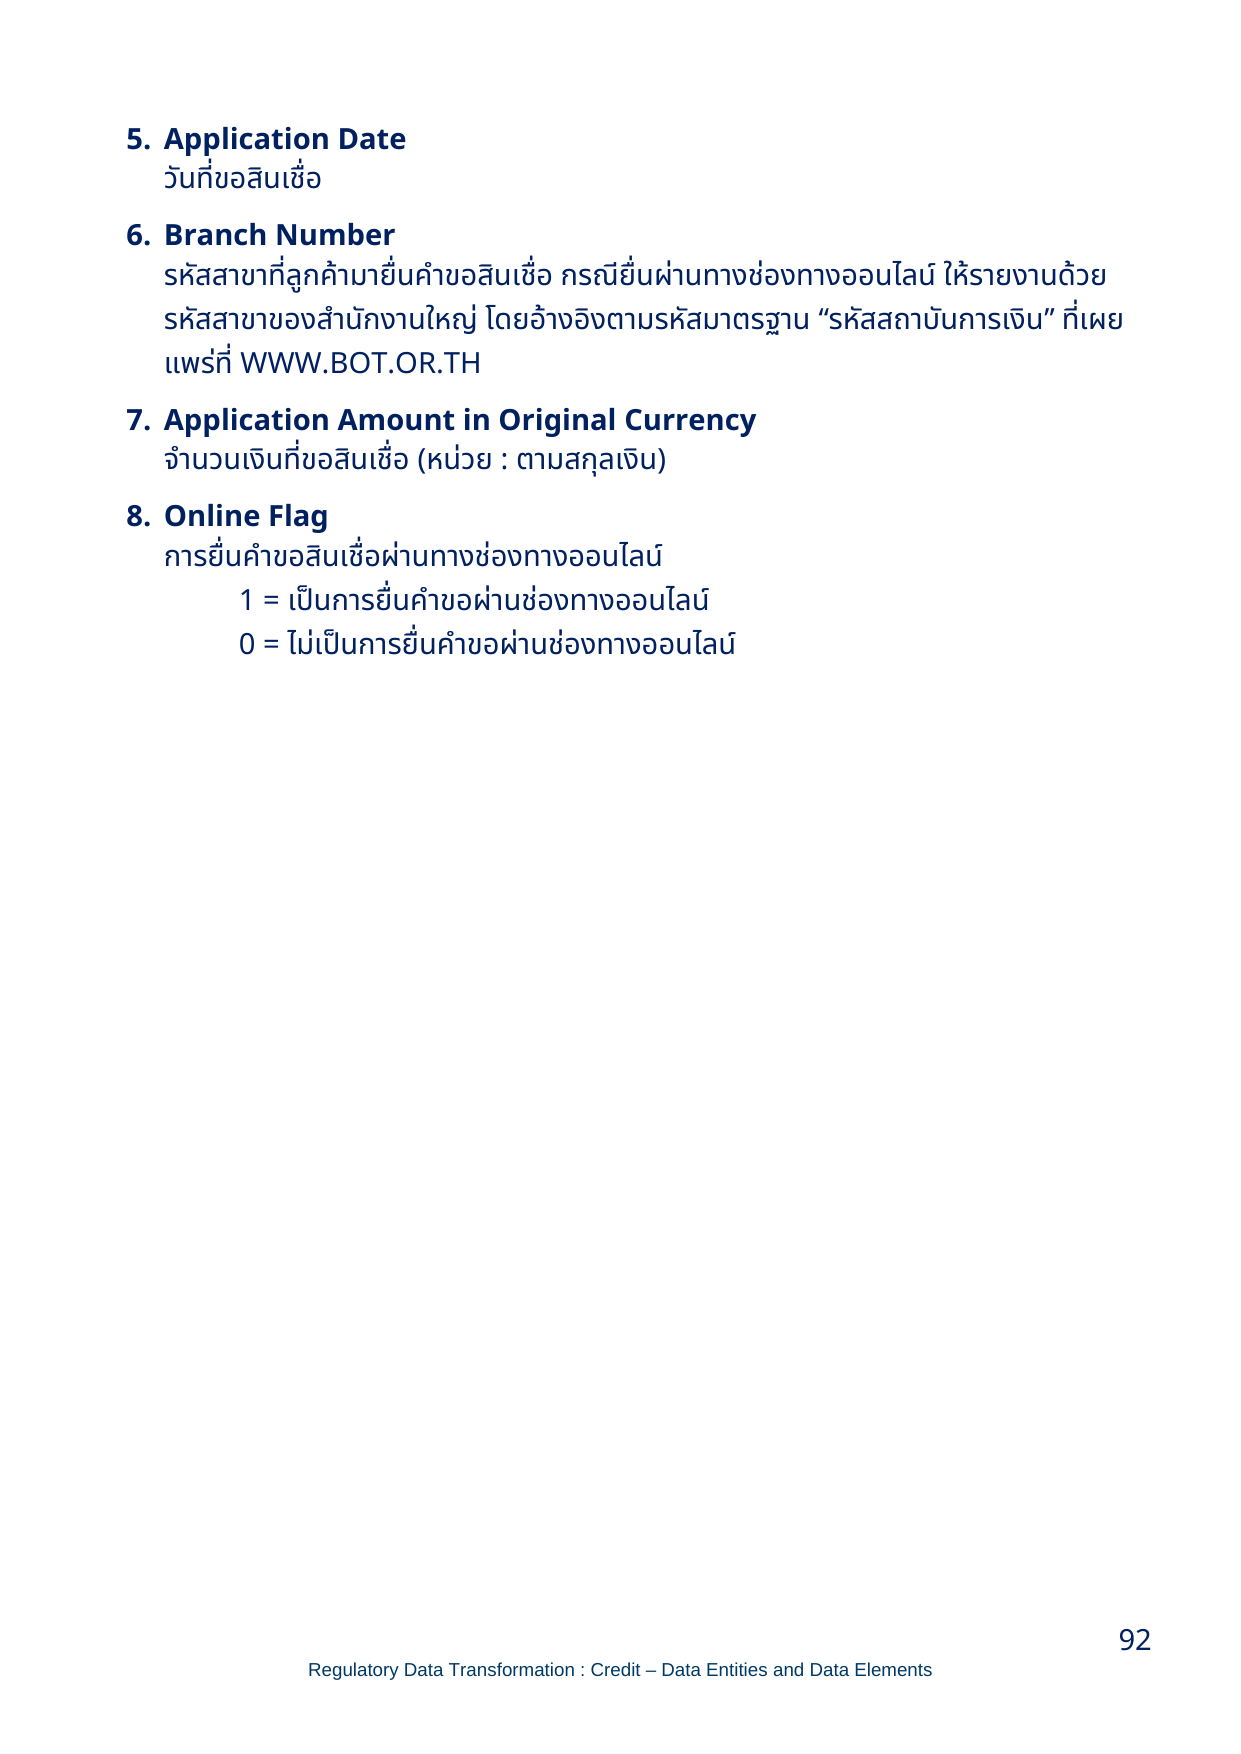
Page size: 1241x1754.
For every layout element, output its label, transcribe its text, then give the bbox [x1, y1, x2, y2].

list วันที่ขอสินเชื่อ [164, 158, 1152, 202]
list 1 = เป็นการยื่นคำขอผ่านช่องทางออนไลน์ [164, 579, 1152, 623]
list รหัสสาขาที่ลูกค้ามายื่นคำขอสินเชื่อ กรณียื่นผ่านทางช่องทางออนไลน์ ให้รายงานด้วยรหัสสาขาของสำนักงานใหญ่ โดยอ้างอิงตามรหัสมาตรฐาน “รหัสสถาบันการเงิน” ที่เผยแพร่ที่ WWW.BOT.OR.TH [164, 254, 1152, 386]
list จำนวนเงินที่ขอสินเชื่อ (หน่วย : ตามสกุลเงิน) [164, 439, 1152, 483]
list Branch Number [126, 214, 1152, 254]
list Online Flag [126, 495, 1152, 535]
list 0 = ไม่เป็นการยื่นคำขอผ่านช่องทางออนไลน์ [164, 623, 1152, 668]
list การยื่นคำขอสินเชื่อผ่านทางช่องทางออนไลน์ [164, 535, 1152, 579]
list Application Date [126, 118, 1152, 158]
list Application Amount in Original Currency [126, 399, 1152, 439]
